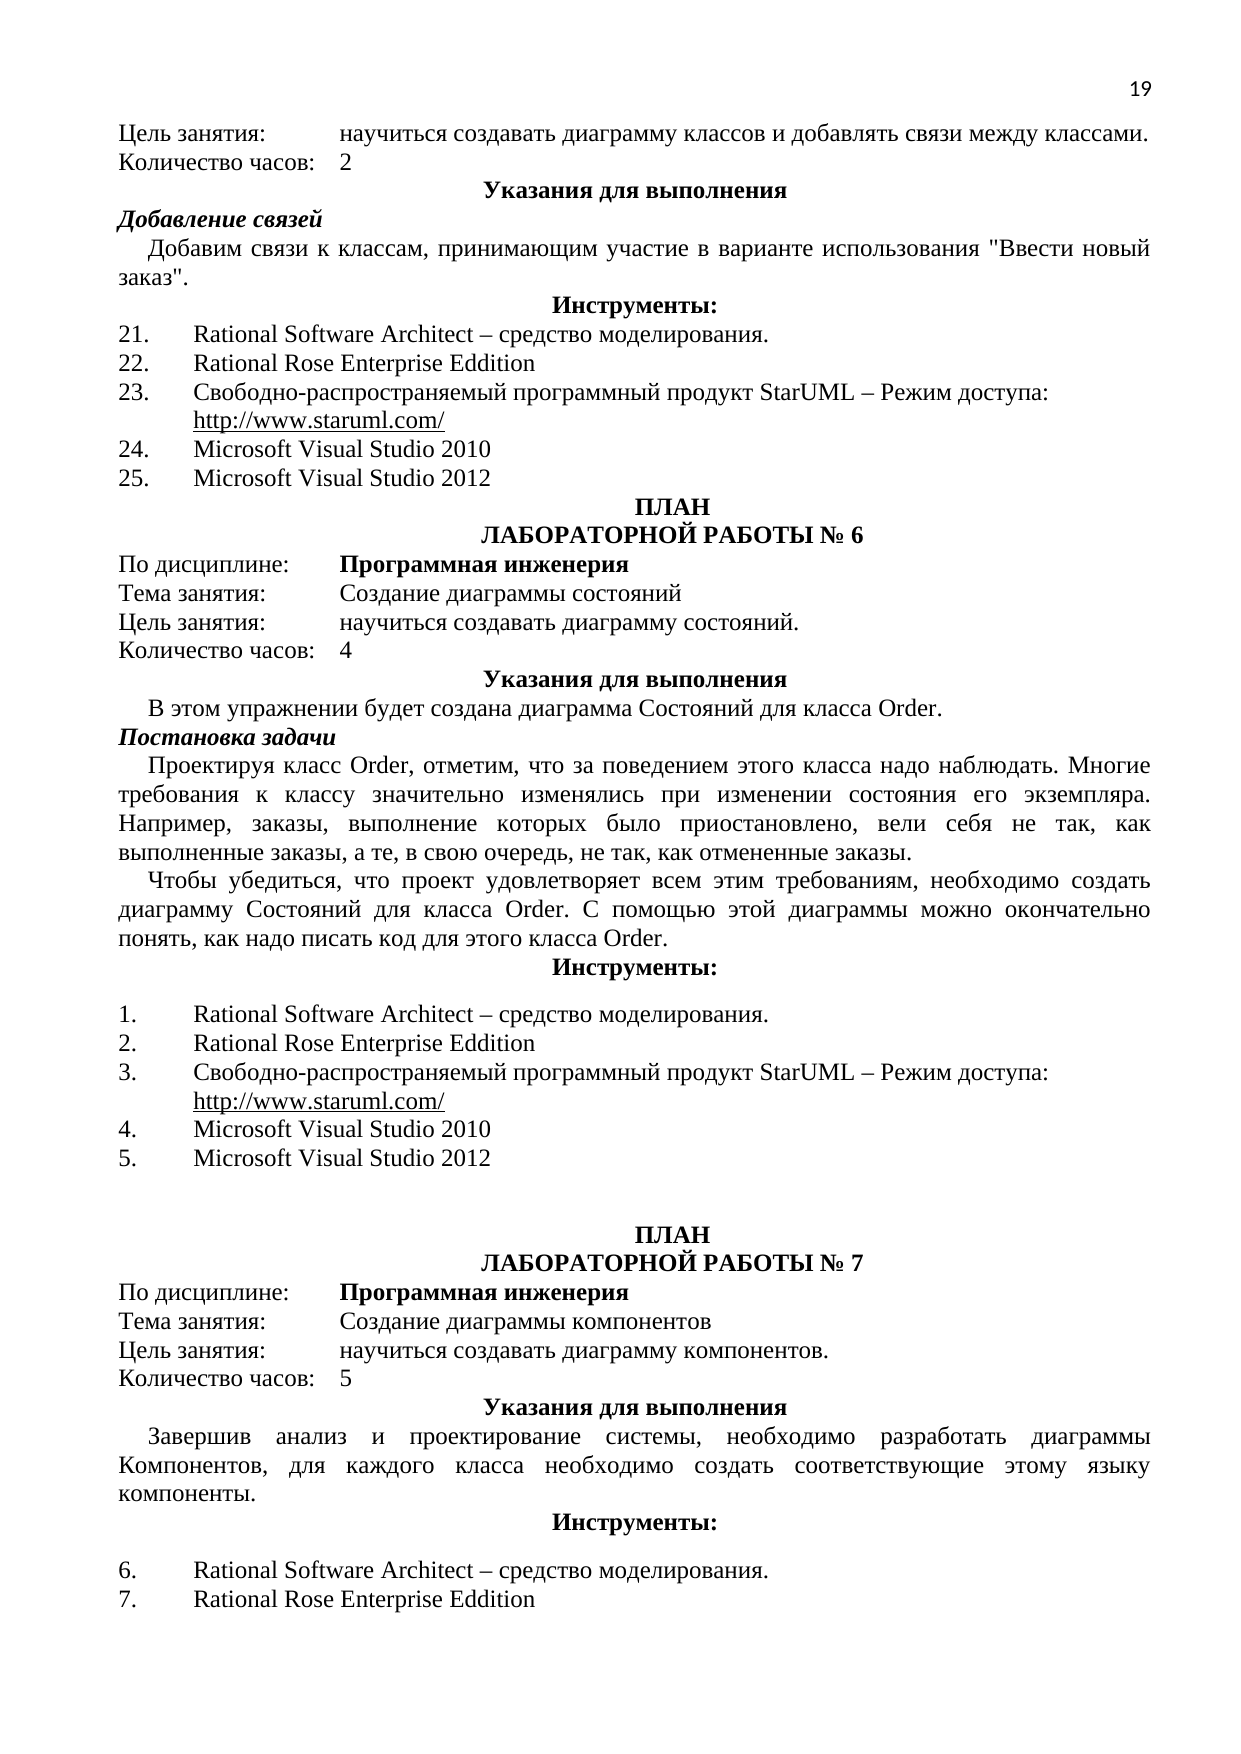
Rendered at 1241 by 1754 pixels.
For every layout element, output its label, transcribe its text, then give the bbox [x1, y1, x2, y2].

text По дисциплине: Программная инженерия [118, 1277, 1152, 1306]
text Указания для выполнения [118, 664, 1152, 693]
text Завершив анализ и проектирование системы, необходимо разработать диаграммы Компонентов, для каждого класса необходимо создать соответствующие этому языку компоненты. [118, 1421, 1152, 1507]
text ПЛАН [193, 1220, 1152, 1248]
text Добавим связи к классам, принимающим участие в варианте использования "Ввести новый заказ". [118, 233, 1152, 291]
text Цель занятия: научиться создавать диаграмму компонентов. [118, 1335, 1152, 1363]
text Инструменты: [118, 952, 1152, 981]
text Цель занятия: научиться создавать диаграмму состояний. [118, 607, 1152, 636]
text Количество часов: 4 [118, 636, 1152, 664]
list Rational Software Architect – средство моделирования. [118, 1555, 1152, 1584]
text В этом упражнении будет создана диаграмма Состояний для класса Order. [118, 693, 1152, 722]
list Свободно-распространяемый программный продукт StarUML – Режим доступа: http://www.staruml.com/ [118, 377, 1152, 434]
list Microsoft Visual Studio 2010 [118, 434, 1152, 463]
text По дисциплине: Программная инженерия [118, 549, 1152, 578]
list Rational Software Architect – средство моделирования. [118, 319, 1152, 348]
list Rational Rose Enterprise Eddition [118, 348, 1152, 377]
list Rational Software Architect – средство моделирования. [118, 999, 1152, 1028]
text Указания для выполнения [118, 176, 1152, 204]
subtitle Постановка задачи [118, 722, 1152, 751]
text Тема занятия: Создание диаграммы состояний [118, 578, 1152, 607]
text ЛАБОРАТОРНОЙ РАБОТЫ № 7 [193, 1248, 1152, 1277]
text Инструменты: [118, 291, 1152, 319]
subtitle Добавление связей [118, 204, 1152, 233]
list Microsoft Visual Studio 2010 [118, 1114, 1152, 1143]
text ЛАБОРАТОРНОЙ РАБОТЫ № 6 [193, 521, 1152, 549]
text Проектируя класс Order, отметим, что за поведением этого класса надо наблюдать. Многие требования к классу значительно изменялись при изменении состояния его экземпляра. Например, заказы, выполнение которых было приостановлено, вели себя не так, как выполненные заказы, а те, в свою очередь, не так, как отмененные заказы. [118, 751, 1152, 866]
text Чтобы убедиться, что проект удовлетворяет всем этим требованиям, необходимо создать диаграмму Состояний для класса Order. С помощью этой диаграммы можно окончательно понять, как надо писать код для этого класса Order. [118, 866, 1152, 952]
text Цель занятия: научиться создавать диаграмму классов и добавлять связи между классами. [118, 118, 1152, 147]
list Свободно-распространяемый программный продукт StarUML – Режим доступа: http://www.staruml.com/ [118, 1057, 1152, 1114]
text Тема занятия: Создание диаграммы компонентов [118, 1306, 1152, 1335]
list Rational Rose Enterprise Eddition [118, 1584, 1152, 1612]
text Количество часов: 5 [118, 1363, 1152, 1392]
list Rational Rose Enterprise Eddition [118, 1028, 1152, 1057]
text ПЛАН [193, 492, 1152, 521]
text Указания для выполнения [118, 1392, 1152, 1421]
text Количество часов: 2 [118, 147, 1152, 176]
list Microsoft Visual Studio 2012 [118, 1143, 1152, 1172]
text Инструменты: [118, 1507, 1152, 1536]
list Microsoft Visual Studio 2012 [118, 463, 1152, 492]
